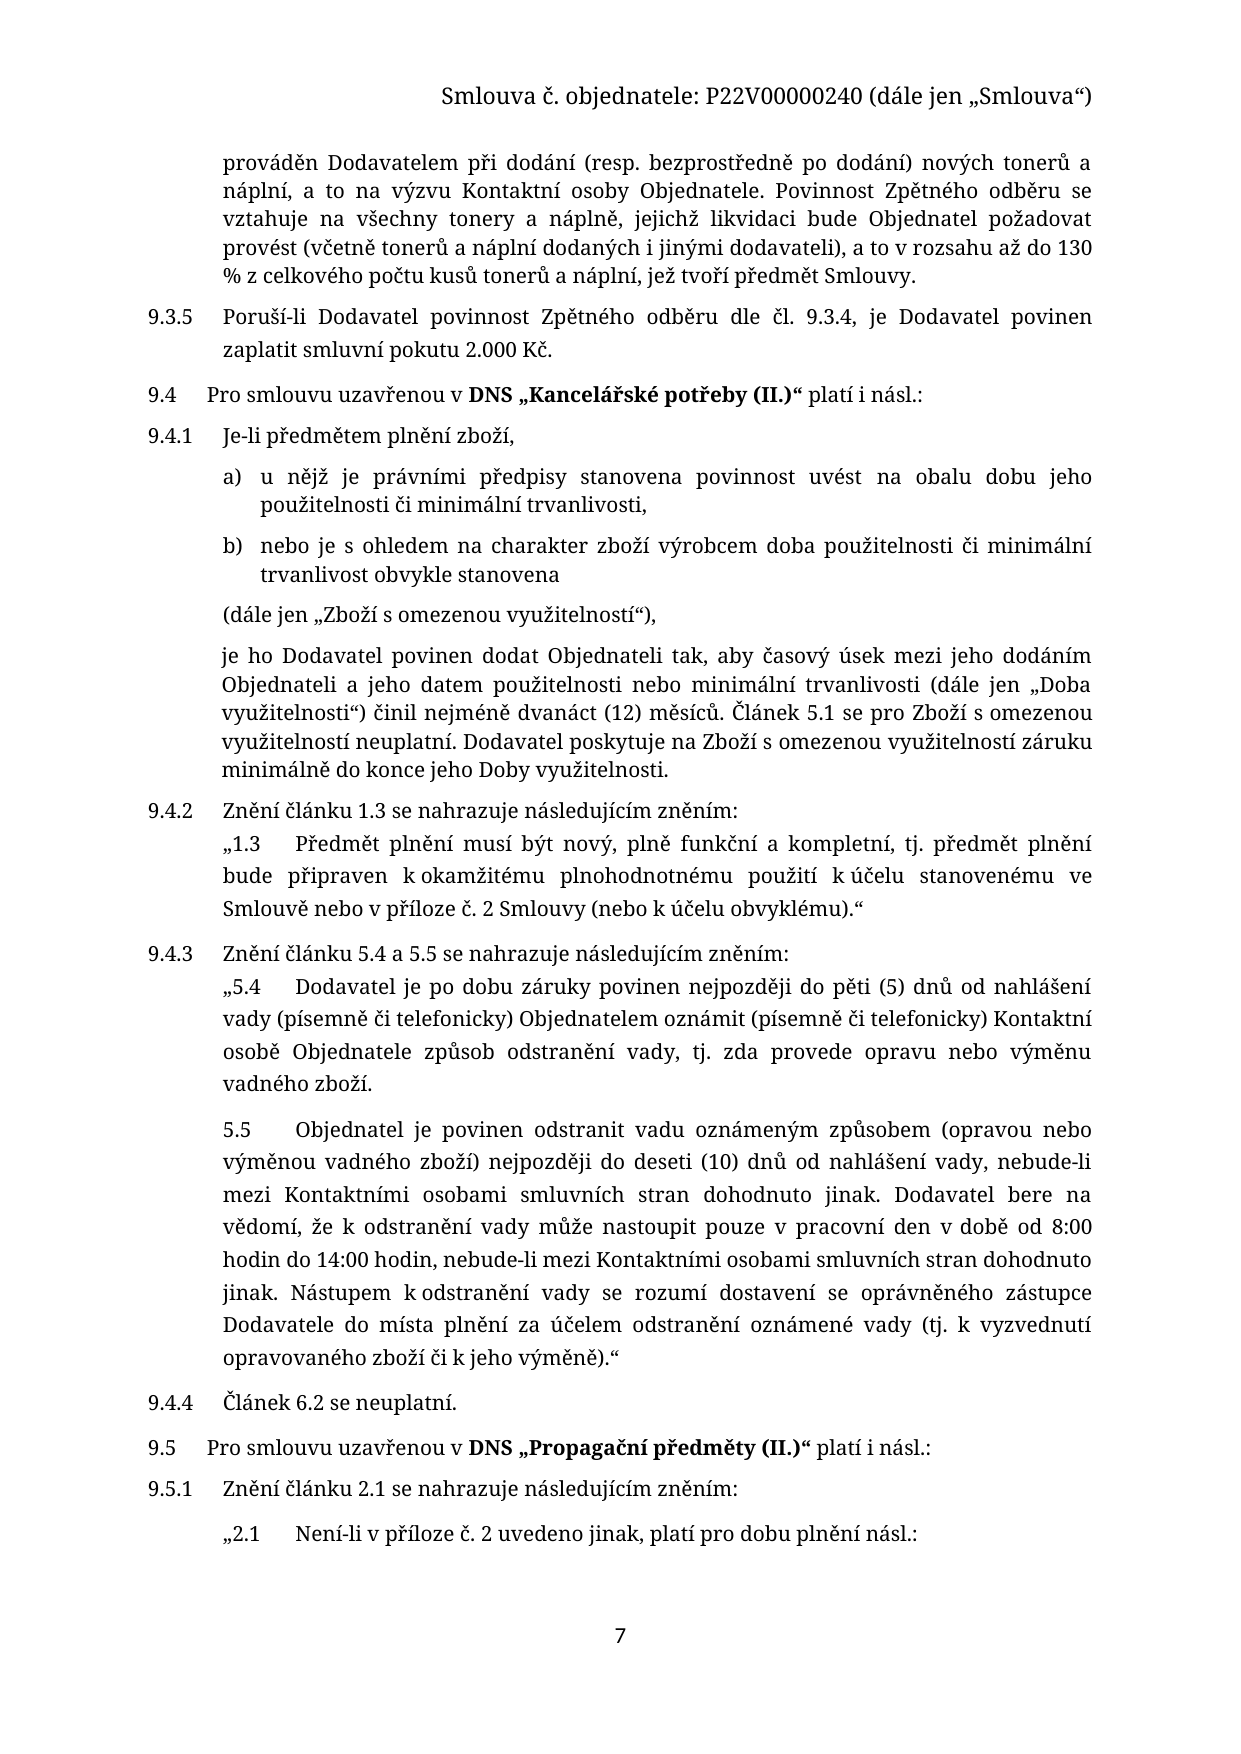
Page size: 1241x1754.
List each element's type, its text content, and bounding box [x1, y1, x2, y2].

list Je-li předmětem plnění zboží, [148, 421, 1093, 449]
list Znění článku 5.4 a 5.5 se nahrazuje následujícím zněním: [148, 939, 1093, 968]
list „5.4 Dodavatel je po dobu záruky povinen nejpozději do pěti (5) dnů od nahlášení vady (písemně či telefonicky) Objednatelem oznámit (písemně či telefonicky) Kontaktní osobě Objednatele způsob odstranění vady, tj. zda provede opravu nebo výměnu vadného zboží. [223, 972, 1093, 1098]
list u nějž je právními předpisy stanovena povinnost uvést na obalu dobu jeho použitelnosti či minimální trvanlivosti, [223, 462, 1093, 519]
list 5.5 Objednatel je povinen odstranit vadu oznámeným způsobem (opravou nebo výměnou vadného zboží) nejpozději do deseti (10) dnů od nahlášení vady, nebude-li mezi Kontaktními osobami smluvních stran dohodnuto jinak. Dodavatel bere na vědomí, že k odstranění vady může nastoupit pouze v pracovní den v době od 8:00 hodin do 14:00 hodin, nebude-li mezi Kontaktními osobami smluvních stran dohodnuto jinak. Nástupem k odstranění vady se rozumí dostavení se oprávněného zástupce Dodavatele do místa plnění za účelem odstranění oznámené vady (tj. k vyzvednutí opravovaného zboží či k jeho výměně).“ [223, 1115, 1093, 1371]
text (dále jen „Zboží s omezenou využitelností“), [223, 601, 1093, 629]
list Pro smlouvu uzavřenou v DNS „Propagační předměty (II.)“ platí i násl.: [148, 1433, 1093, 1462]
text je ho Dodavatel povinen dodat Objednateli tak, aby časový úsek mezi jeho dodáním Objednateli a jeho datem použitelnosti nebo minimální trvanlivosti (dále jen „Doba využitelnosti“) činil nejméně dvanáct (12) měsíců. Článek 5.1 se pro Zboží s omezenou využitelností neuplatní. Dodavatel poskytuje na Zboží s omezenou využitelností záruku minimálně do konce jeho Doby využitelnosti. [221, 642, 1093, 784]
list Pro smlouvu uzavřenou v DNS „Kancelářské potřeby (II.)“ platí i násl.: [148, 380, 1093, 408]
list Znění článku 1.3 se nahrazuje následujícím zněním: [148, 796, 1093, 825]
list „1.3 Předmět plnění musí být nový, plně funkční a kompletní, tj. předmět plnění bude připraven k okamžitému plnohodnotnému použití k účelu stanovenému ve Smlouvě nebo v příloze č. 2 Smlouvy (nebo k účelu obvyklému).“ [223, 829, 1093, 922]
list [148, 148, 1093, 290]
list nebo je s ohledem na charakter zboží výrobcem doba použitelnosti či minimální trvanlivost obvykle stanovena [223, 531, 1093, 588]
list „2.1 Není-li v příloze č. 2 uvedeno jinak, platí pro dobu plnění násl.: [223, 1519, 1093, 1548]
list Znění článku 2.1 se nahrazuje následujícím zněním: [148, 1474, 1093, 1502]
list Článek 6.2 se neuplatní. [148, 1388, 1093, 1416]
list Poruší-li Dodavatel povinnost Zpětného odběru dle čl. 9.3.4, je Dodavatel povinen zaplatit smluvní pokutu 2.000 Kč. [148, 302, 1093, 363]
